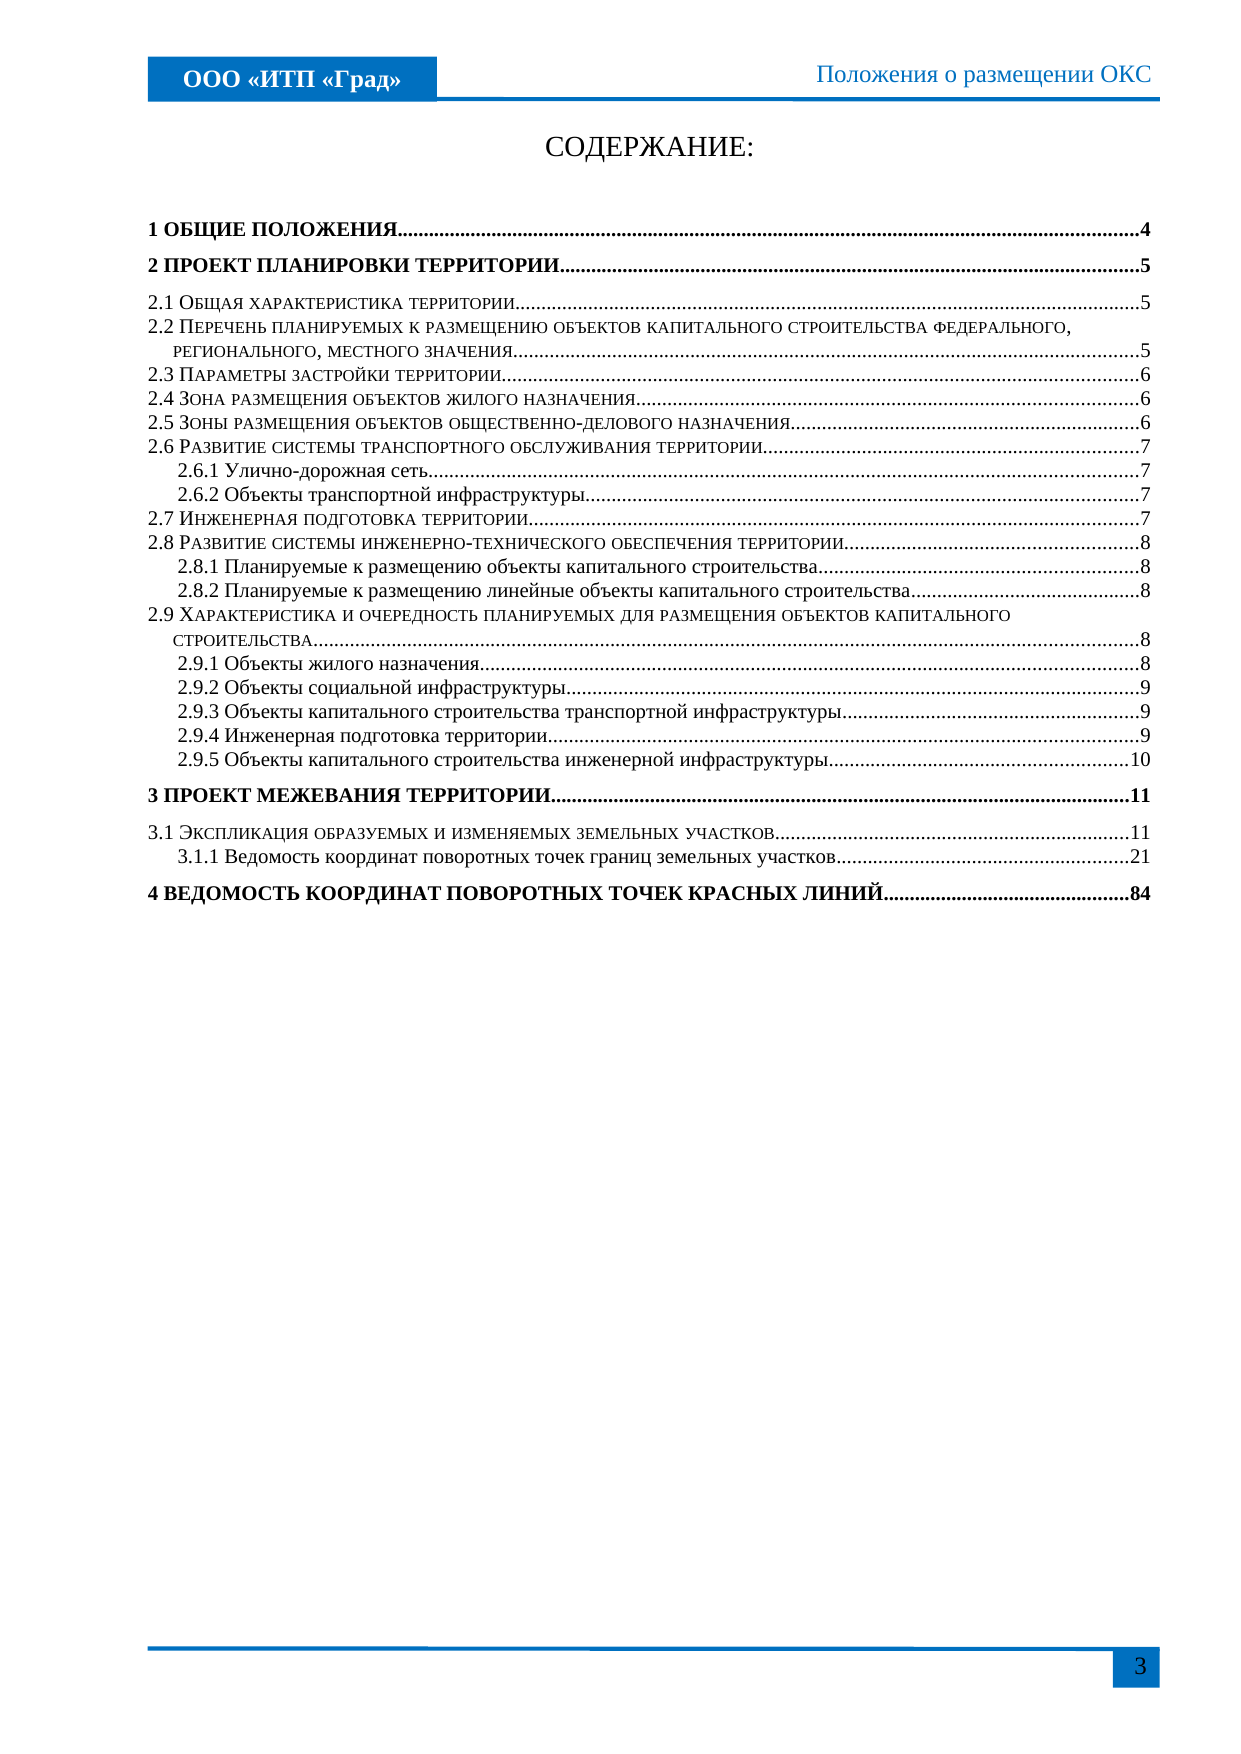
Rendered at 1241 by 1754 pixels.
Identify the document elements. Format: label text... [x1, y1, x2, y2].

text 2.6.1 Улично-дорожная сеть 7 [148, 458, 1152, 482]
text 2.6 Развитие системы транспортного обслуживания территории 7 [148, 434, 1152, 458]
text 2.8 Развитие системы инженерно-технического обеспечения территории 8 [148, 530, 1152, 554]
text 2.2 Перечень планируемых к размещению объектов капитального строительства федерального, регионального, местного значения 5 [148, 314, 1152, 362]
text 2.3 Параметры застройки территории 6 [148, 362, 1152, 386]
text 2 проект планировки территории 5 [148, 253, 1152, 277]
text 2.9.5 Объекты капитального строительства инженерной инфраструктуры 10 [148, 747, 1152, 771]
text 3 Проект межевания территории 11 [148, 783, 1152, 807]
text 2.9.2 Объекты социальной инфраструктуры 9 [148, 674, 1152, 699]
text 2.9.3 Объекты капитального строительства транспортной инфраструктуры 9 [148, 699, 1152, 723]
text 2.9 Характеристика и очередность планируемых для размещения объектов капитального строительства 8 [148, 602, 1152, 651]
text 2.1 Общая характеристика территории 5 [148, 289, 1152, 314]
text 2.8.1 Планируемые к размещению объекты капитального строительства 8 [148, 554, 1152, 578]
text 2.6.2 Объекты транспортной инфраструктуры 7 [148, 482, 1152, 506]
text 2.9.1 Объекты жилого назначения 8 [148, 651, 1152, 674]
text 2.5 Зоны размещения объектов общественно-делового назначения 6 [148, 410, 1152, 434]
text 2.4 Зона размещения объектов жилого назначения 6 [148, 386, 1152, 410]
text 3.1 Экспликация образуемых и изменяемых земельных участков 11 [148, 820, 1152, 844]
text 3.1.1 Ведомость координат поворотных точек границ земельных участков 21 [148, 844, 1152, 868]
text СОДЕРЖАНИЕ: [148, 129, 1152, 163]
text 2.7 Инженерная подготовка территории 7 [148, 506, 1152, 530]
text 4 Ведомость координат поворотных точек красных линий 84 [148, 881, 1152, 904]
text 2.9.4 Инженерная подготовка территории 9 [148, 723, 1152, 747]
text 2.8.2 Планируемые к размещению линейные объекты капитального строительства 8 [148, 578, 1152, 602]
text 1 общие положения 4 [148, 216, 1152, 241]
